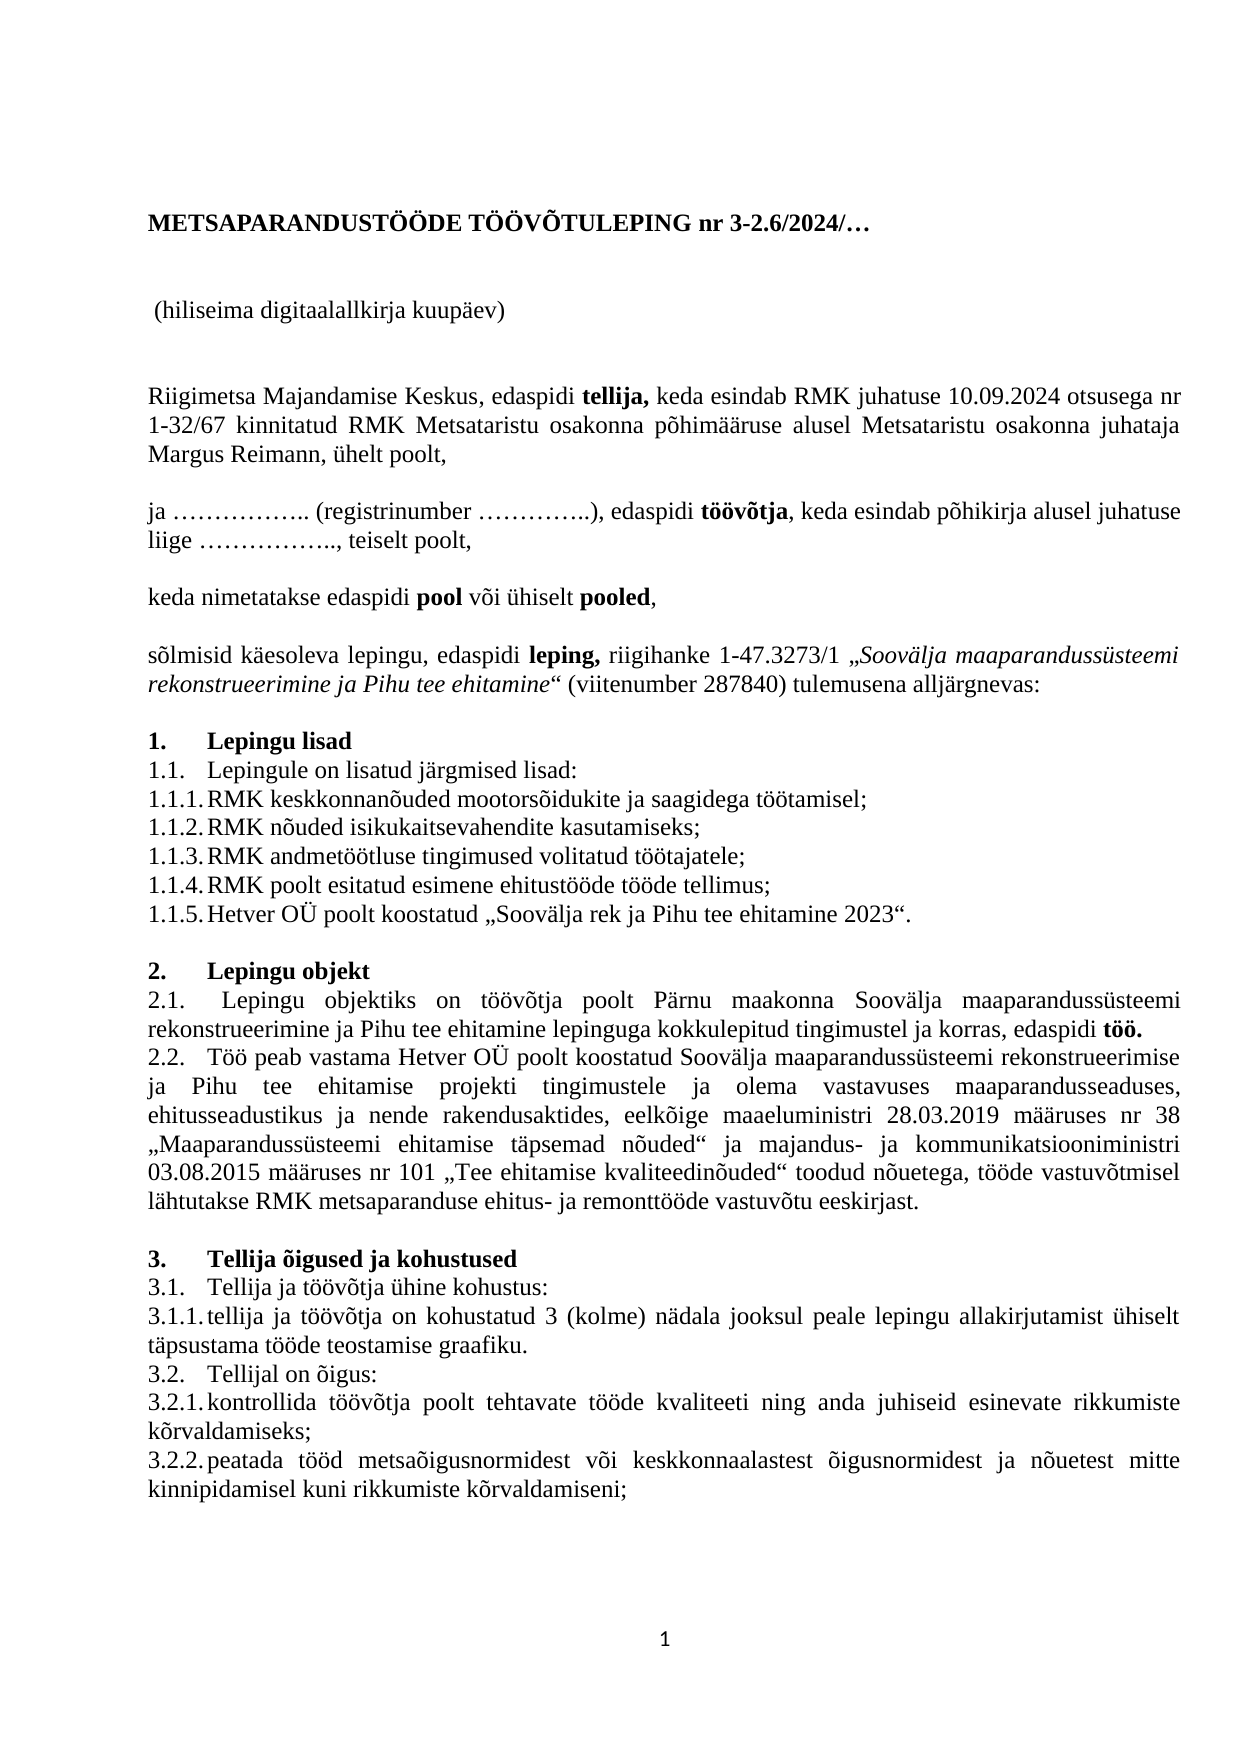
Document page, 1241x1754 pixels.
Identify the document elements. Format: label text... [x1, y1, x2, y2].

text (hiliseima digitaalallkirja kuupäev) [148, 295, 1181, 324]
text tellija ja töövõtja on kohustatud 3 (kolme) nädala jooksul peale lepingu allakirjutamist ühiselt täpsustama tööde teostamise graafiku. [148, 1301, 1181, 1359]
text Hetver OÜ poolt koostatud „Soovälja rek ja Pihu tee ehitamine 2023“. [148, 899, 1181, 927]
text Tellijal on õigus: [148, 1359, 1181, 1387]
text Lepingu lisad [148, 726, 1181, 755]
text METSAPARANDUSTÖÖDE TÖÖVÕTULEPING nr 3-2.6/2024/… [148, 208, 1181, 237]
text sõlmisid käesoleva lepingu, edaspidi leping, 1-47.3273/1 „Soovälja maaparandussüsteemi rekonstrueerimine ja Pihu tee ehitamine“ (viitenumber 287840) tulemusena alljärgnevas: [148, 640, 1181, 697]
text RMK andmetöötluse tingimused volitatud töötajatele; [148, 841, 1181, 870]
text Lepingule on lisatud järgmised lisad: [148, 755, 1181, 784]
text ja …………….. (registrinumber …………..), edaspidi töövõtja, keda esindab põhikirja alusel juhatuse liige …………….., teiselt poolt, [148, 496, 1181, 554]
text Riigimetsa Majandamise Keskus, edaspidi tellija, keda esindab RMK juhatuse 10.09.2024 otsusega nr 1-32/67 kinnitatud RMK Metsataristu osakonna põhimääruse alusel Metsataristu osakonna juhataja Margus Reimann, ühelt poolt, [148, 381, 1181, 467]
text kontrollida töövõtja poolt tehtavate tööde kvaliteeti ning anda juhiseid esinevate rikkumiste kõrvaldamiseks; [148, 1387, 1181, 1445]
text peatada tööd metsaõigusnormidest või keskkonnaalastest õigusnormidest ja nõuetest mitte kinnipidamisel kuni rikkumiste kõrvaldamiseni; [148, 1445, 1181, 1502]
text RMK poolt esitatud esimene ehitustööde tööde tellimus; [148, 870, 1181, 899]
text Tellija õigused ja kohustused [148, 1244, 1181, 1272]
text Lepingu objekt [148, 956, 1181, 985]
text Lepingu objektiks on töövõtja poolt Pärnu maakonna Soovälja maaparandussüsteemi rekonstrueerimine ja Pihu tee ehitamine lepinguga kokkulepitud tingimustel ja korras, edaspidi töö. [148, 985, 1181, 1042]
text RMK nõuded isikukaitsevahendite kasutamiseks; [148, 812, 1181, 841]
text Tellija ja töövõtja ühine kohustus: [148, 1272, 1181, 1301]
text RMK keskkonnanõuded mootorsõidukite ja saagidega töötamisel; [148, 784, 1181, 812]
text Töö peab vastama Hetver OÜ poolt koostatud Soovälja maaparandussüsteemi rekonstrueerimise ja Pihu tee ehitamise projekti tingimustele ja olema vastavuses maaparandusseaduses, ehitusseadustikus ja nende rakendusaktides, eelkõige maaeluministri 28.03.2019 määruses nr 38 „Maaparandussüsteemi ehitamise täpsemad nõuded“ ja majandus- ja kommunikatsiooniministri 03.08.2015 määruses nr 101 „Tee ehitamise kvaliteedinõuded“ toodud nõuetega, tööde vastuvõtmisel lähtutakse RMK metsaparanduse ehitus- ja remonttööde vastuvõtu eeskirjast. [148, 1042, 1181, 1215]
text keda nimetatakse edaspidi pool või ühiselt pooled, [148, 582, 1181, 611]
